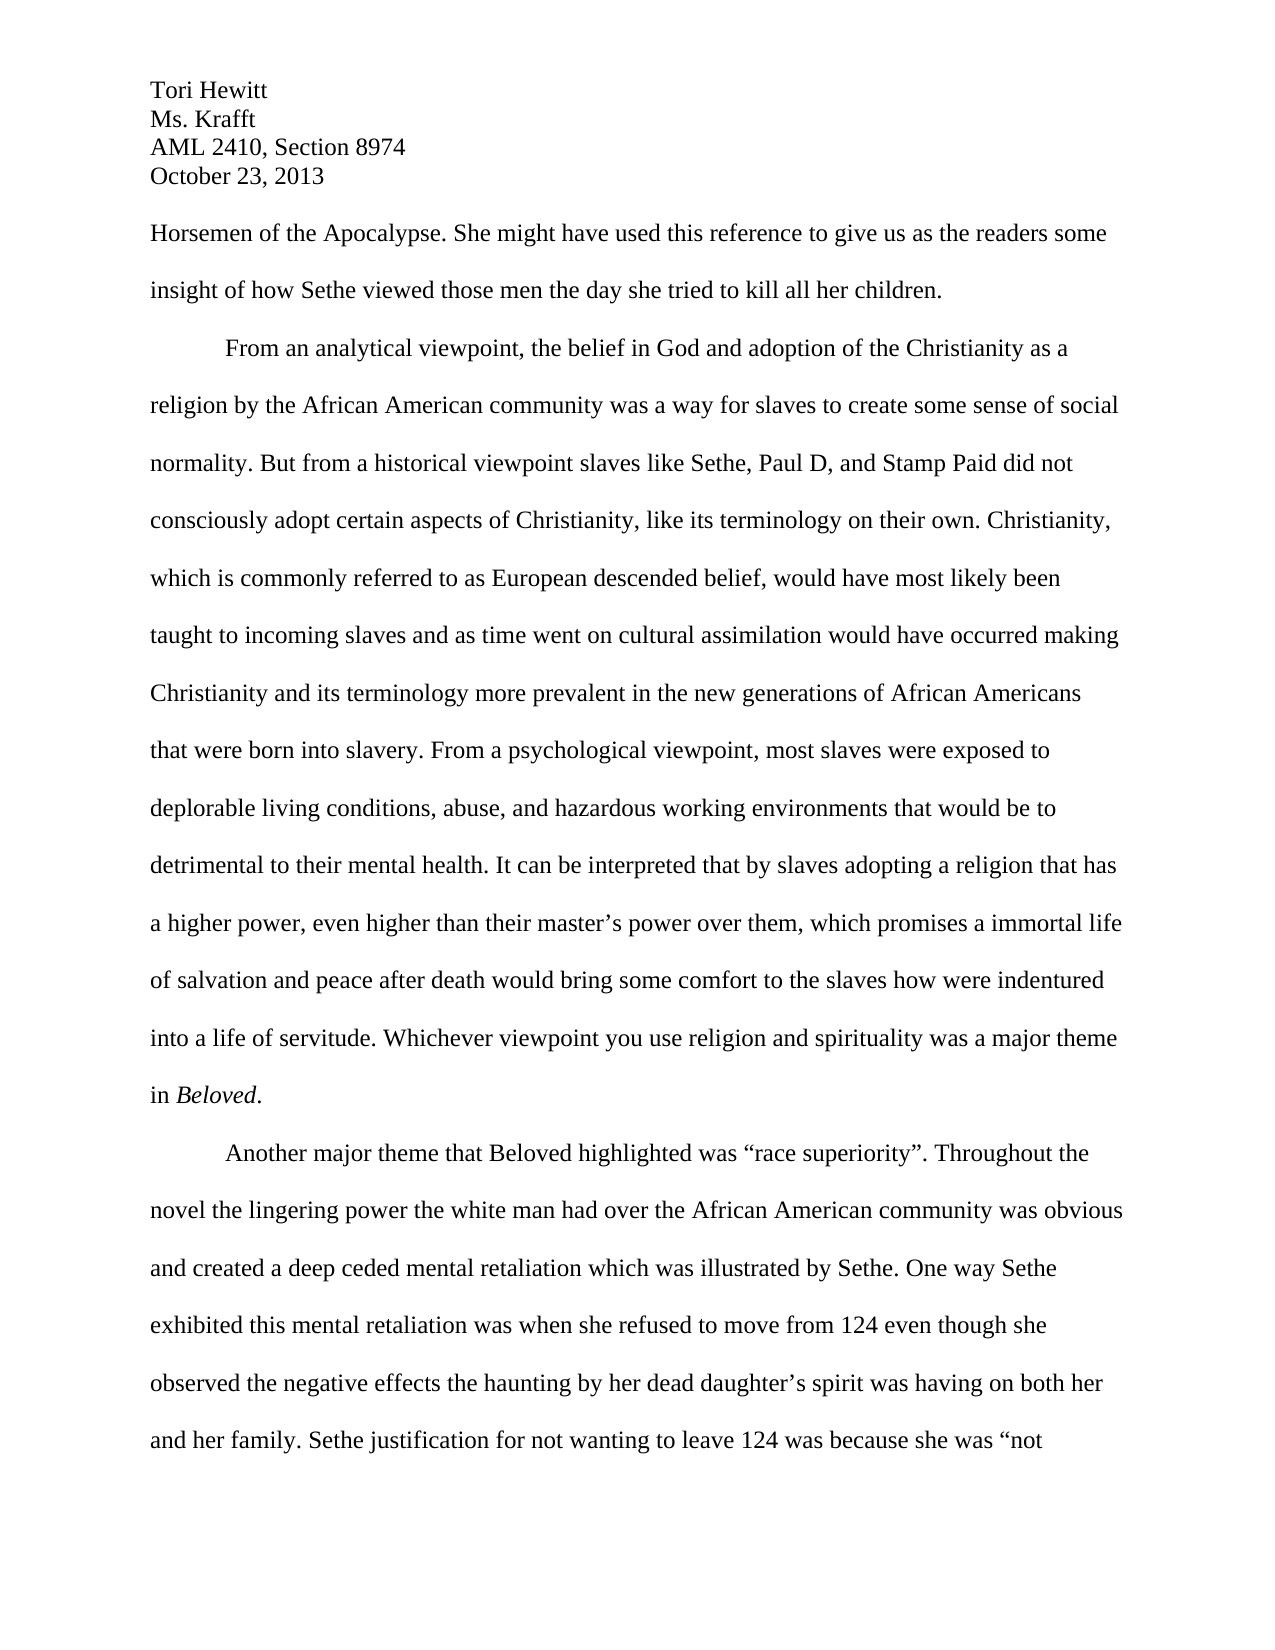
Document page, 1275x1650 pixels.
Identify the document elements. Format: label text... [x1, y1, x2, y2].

text From an analytical viewpoint, the belief in God and adoption of the Christianity as a religion by the African American community was a way for slaves to create some sense of social normality. But from a historical viewpoint slaves like Sethe, Paul D, and Stamp Paid did not consciously adopt certain aspects of Christianity, like its terminology on their own. Christianity, which is commonly referred to as European descended belief, would have most likely been taught to incoming slaves and as time went on cultural assimilation would have occurred making Christianity and its terminology more prevalent in the new generations of African Americans that were born into slavery. From a psychological viewpoint, most slaves were exposed to deplorable living conditions, abuse, and hazardous working environments that would be to detrimental to their mental health. It can be interpreted that by slaves adopting a religion that has a higher power, even higher than their master’s power over them, which promises a immortal life of salvation and peace after death would bring some comfort to the slaves how were indentured into a life of servitude. Whichever viewpoint you use religion and spirituality was a major theme in Beloved. [150, 333, 1125, 1109]
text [150, 218, 1125, 304]
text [150, 1138, 1125, 1454]
